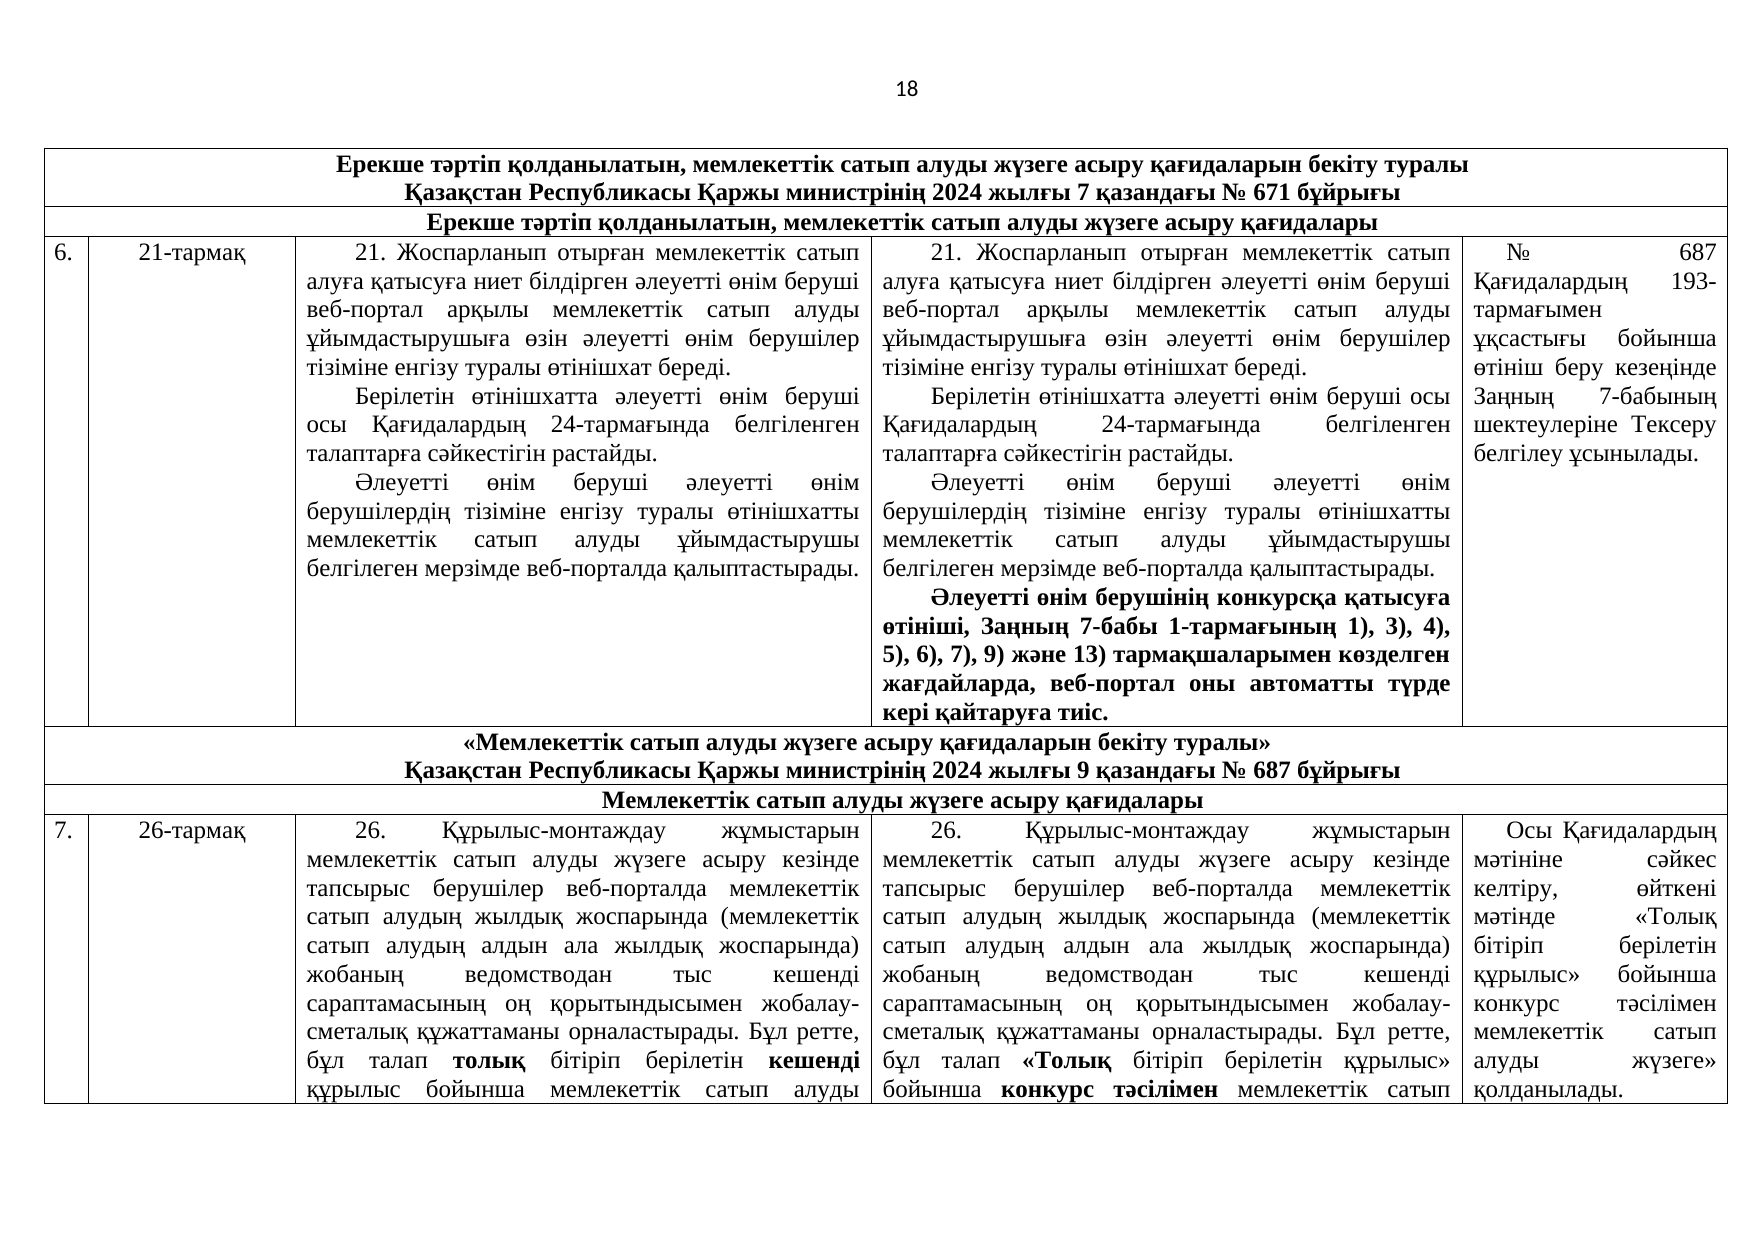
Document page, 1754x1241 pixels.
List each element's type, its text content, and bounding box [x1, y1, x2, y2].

table_cell [45, 237, 88, 726]
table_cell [296, 815, 871, 1103]
table_cell № 687 Қағидалардың 193-тармағымен ұқсастығы бойынша өтініш беру кезеңінде Заңның 7-бабының шектеулеріне Тексеру белгілеу ұсынылады. [1463, 237, 1727, 726]
table_cell «Мемлекеттік сатып алуды жүзеге асыру қағидаларын бекіту туралы» Қазақстан Республикасы Қаржы министрінің 2024 жылғы 9 қазандағы № 687 бұйрығы [45, 727, 1727, 784]
table_cell 21-тармақ [89, 237, 295, 726]
table_cell Ерекше тәртіп қолданылатын, мемлекеттік сатып алуды жүзеге асыру қағидаларын бекіту туралы Қазақстан Республикасы Қаржы министрінің 2024 жылғы 7 қазандағы № 671 бұйрығы [45, 149, 1727, 206]
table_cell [872, 815, 1462, 1103]
table_cell 21. Жоспарланып отырған мемлекеттік сатып алуға қатысуға ниет білдірген әлеуетті өнім беруші веб-портал арқылы мемлекеттік сатып алуды ұйымдастырушыға өзін әлеуетті өнім берушілер тізіміне енгізу туралы өтінішхат береді. Берілетін өтінішхатта әлеуетті өнім беруші осы Қағидалардың 24-тармағында белгіленген талаптарға сәйкестігін растайды. Әлеуетті өнім беруші әлеуетті өнім берушілердің тізіміне енгізу туралы өтінішхатты мемлекеттік сатып алуды ұйымдастырушы белгілеген мерзімде веб-порталда қалыптастырады. [296, 237, 871, 726]
table_cell Ерекше тәртіп қолданылатын, мемлекеттік сатып алуды жүзеге асыру қағидалары [45, 207, 1727, 236]
table_cell [45, 815, 88, 1103]
table_cell 26-тармақ [89, 815, 295, 1103]
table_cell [1463, 815, 1727, 1103]
table_cell Мемлекеттік сатып алуды жүзеге асыру қағидалары [45, 785, 1727, 814]
table_cell 21. Жоспарланып отырған мемлекеттік сатып алуға қатысуға ниет білдірген әлеуетті өнім беруші веб-портал арқылы мемлекеттік сатып алуды ұйымдастырушыға өзін әлеуетті өнім берушілер тізіміне енгізу туралы өтінішхат береді. Берілетін өтінішхатта әлеуетті өнім беруші осы Қағидалардың 24-тармағында белгіленген талаптарға сәйкестігін растайды. Әлеуетті өнім беруші әлеуетті өнім берушілердің тізіміне енгізу туралы өтінішхатты мемлекеттік сатып алуды ұйымдастырушы белгілеген мерзімде веб-порталда қалыптастырады. Әлеуетті өнім берушінің конкурсқа қатысуға өтініші, Заңның 7-бабы 1-тармағының 1), 3), 4), 5), 6), 7), 9) және 13) тармақшаларымен көзделген жағдайларда, веб-портал оны автоматты түрде кері қайтаруға тиіс. [872, 237, 1462, 726]
